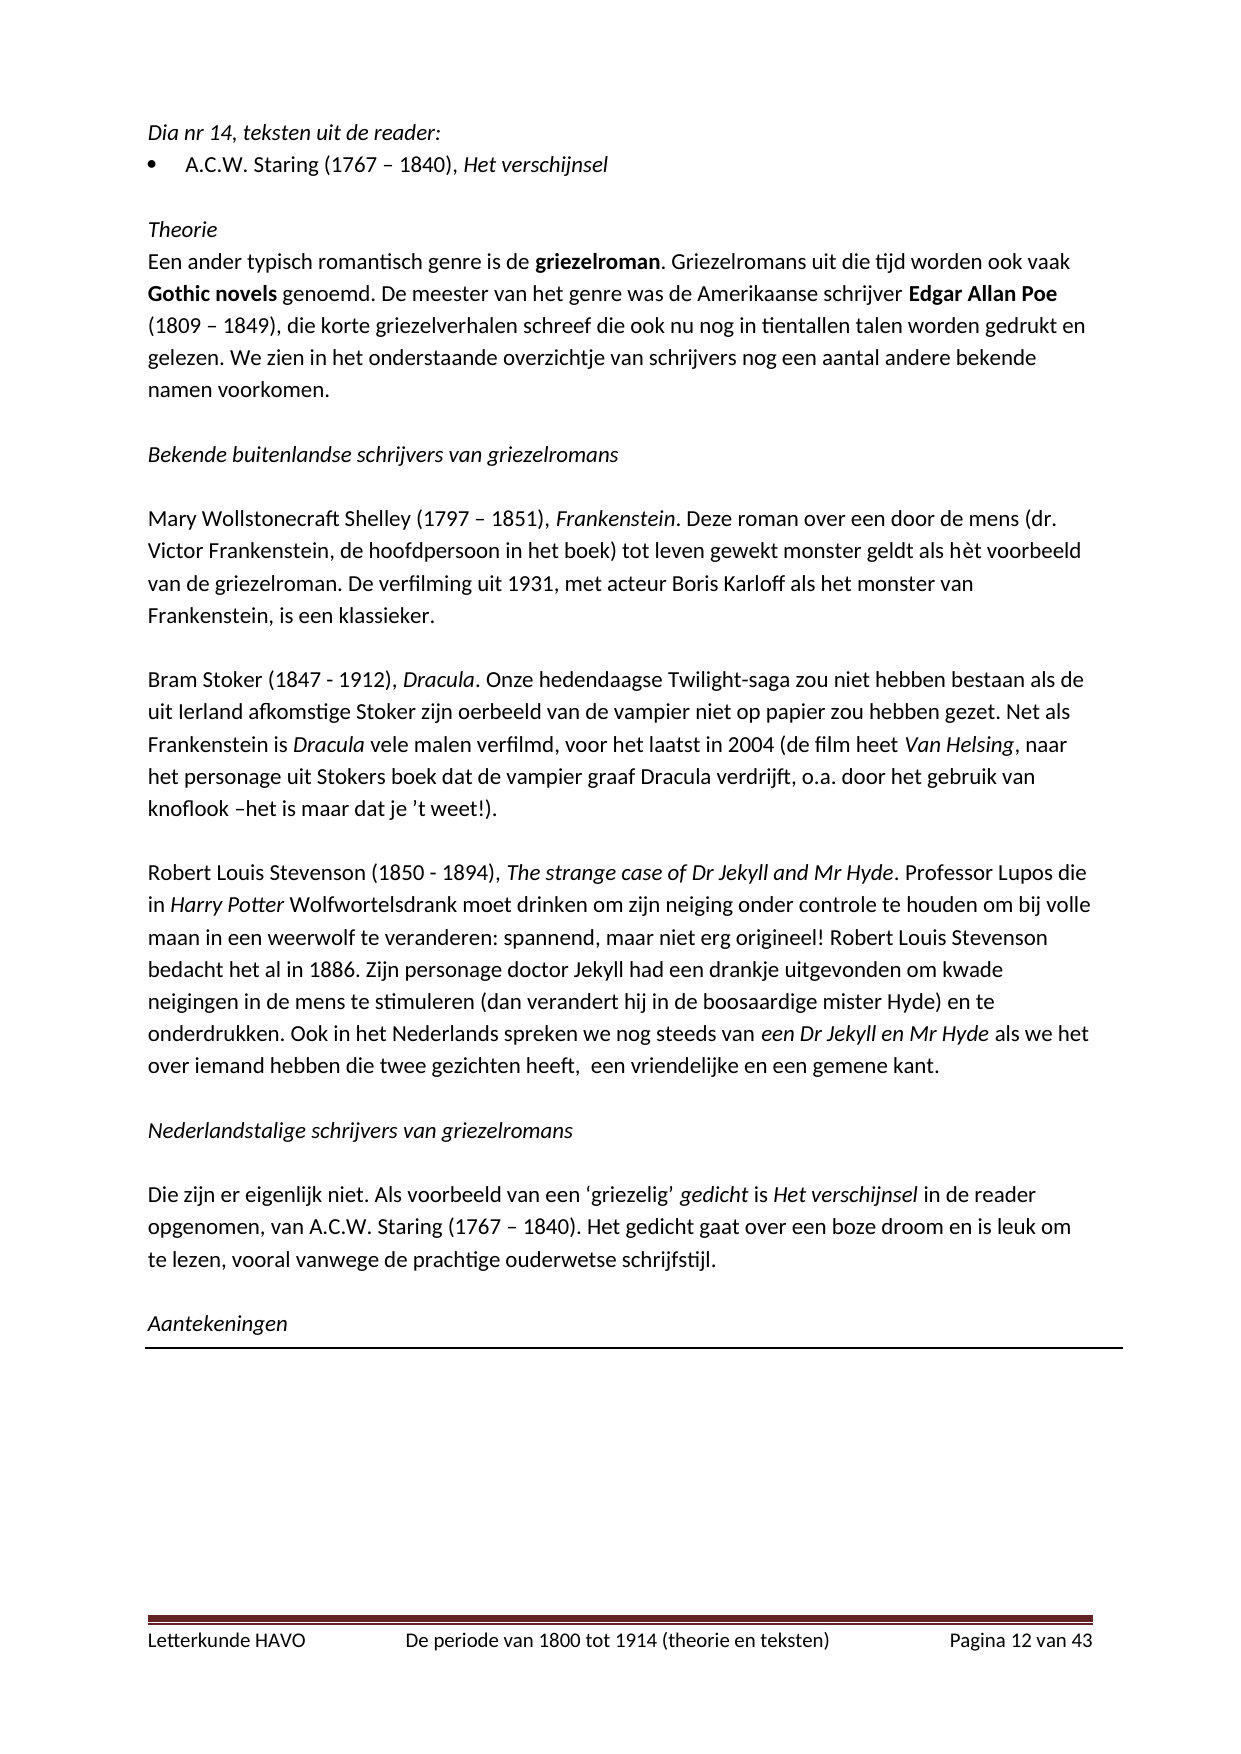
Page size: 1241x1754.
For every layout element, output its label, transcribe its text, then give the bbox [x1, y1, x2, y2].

text Robert Louis Stevenson (1850 - 1894), The strange case of Dr Jekyll and Mr Hyde. Professor Lupos die in Harry Potter Wolfwortelsdrank moet drinken om zijn neiging onder controle te houden om bij volle maan in een weerwolf te veranderen: spannend, maar niet erg origineel! Robert Louis Stevenson bedacht het al in 1886. Zijn personage doctor Jekyll had een drankje uitgevonden om kwade neigingen in de mens te stimuleren (dan verandert hij in de boosaardige mister Hyde) en te onderdrukken. Ook in het Nederlands spreken we nog steeds van een Dr Jekyll en Mr Hyde als we het over iemand hebben die twee gezichten heeft, een vriendelijke en een gemene kant. [148, 858, 1093, 1079]
list A.C.W. Staring (1767 – 1840), Het verschijnsel [148, 150, 1093, 178]
text Dia nr 14, teksten uit de reader: [148, 118, 1093, 146]
text Die zijn er eigenlijk niet. Als voorbeeld van een ‘griezelig’ gedicht is Het verschijnsel in de reader opgenomen, van A.C.W. Staring (1767 – 1840). Het gedicht gaat over een boze droom en is leuk om te lezen, vooral vanwege de prachtige ouderwetse schrijfstijl. [148, 1180, 1093, 1273]
text Een ander typisch romantisch genre is de griezelroman. Griezelromans uit die tijd worden ook vaak Gothic novels genoemd. De meester van het genre was de Amerikaanse schrijver Edgar Allan Poe (1809 – 1849), die korte griezelverhalen schreef die ook nu nog in tientallen talen worden gedrukt en gelezen. We zien in het onderstaande overzichtje van schrijvers nog een aantal andere bekende namen voorkomen. [148, 247, 1093, 404]
text Mary Wollstonecraft Shelley (1797 – 1851), Frankenstein. Deze roman over een door de mens (dr. Victor Frankenstein, de hoofdpersoon in het boek) tot leven gewekt monster geldt als hèt voorbeeld van de griezelroman. De verfilming uit 1931, met acteur Boris Karloff als het monster van Frankenstein, is een klassieker. [148, 504, 1093, 629]
text Aantekeningen [148, 1309, 1093, 1337]
text Bekende buitenlandse schrijvers van griezelromans [148, 440, 1093, 468]
text Theorie [148, 215, 1093, 243]
text Nederlandstalige schrijvers van griezelromans [148, 1116, 1093, 1144]
text Bram Stoker (1847 - 1912), Dracula. Onze hedendaagse Twilight-saga zou niet hebben bestaan als de uit Ierland afkomstige Stoker zijn oerbeeld van de vampier niet op papier zou hebben gezet. Net als Frankenstein is Dracula vele malen verfilmd, voor het laatst in 2004 (de film heet Van Helsing, naar het personage uit Stokers boek dat de vampier graaf Dracula verdrijft, o.a. door het gebruik van knoflook –het is maar dat je ’t weet!). [148, 665, 1093, 822]
